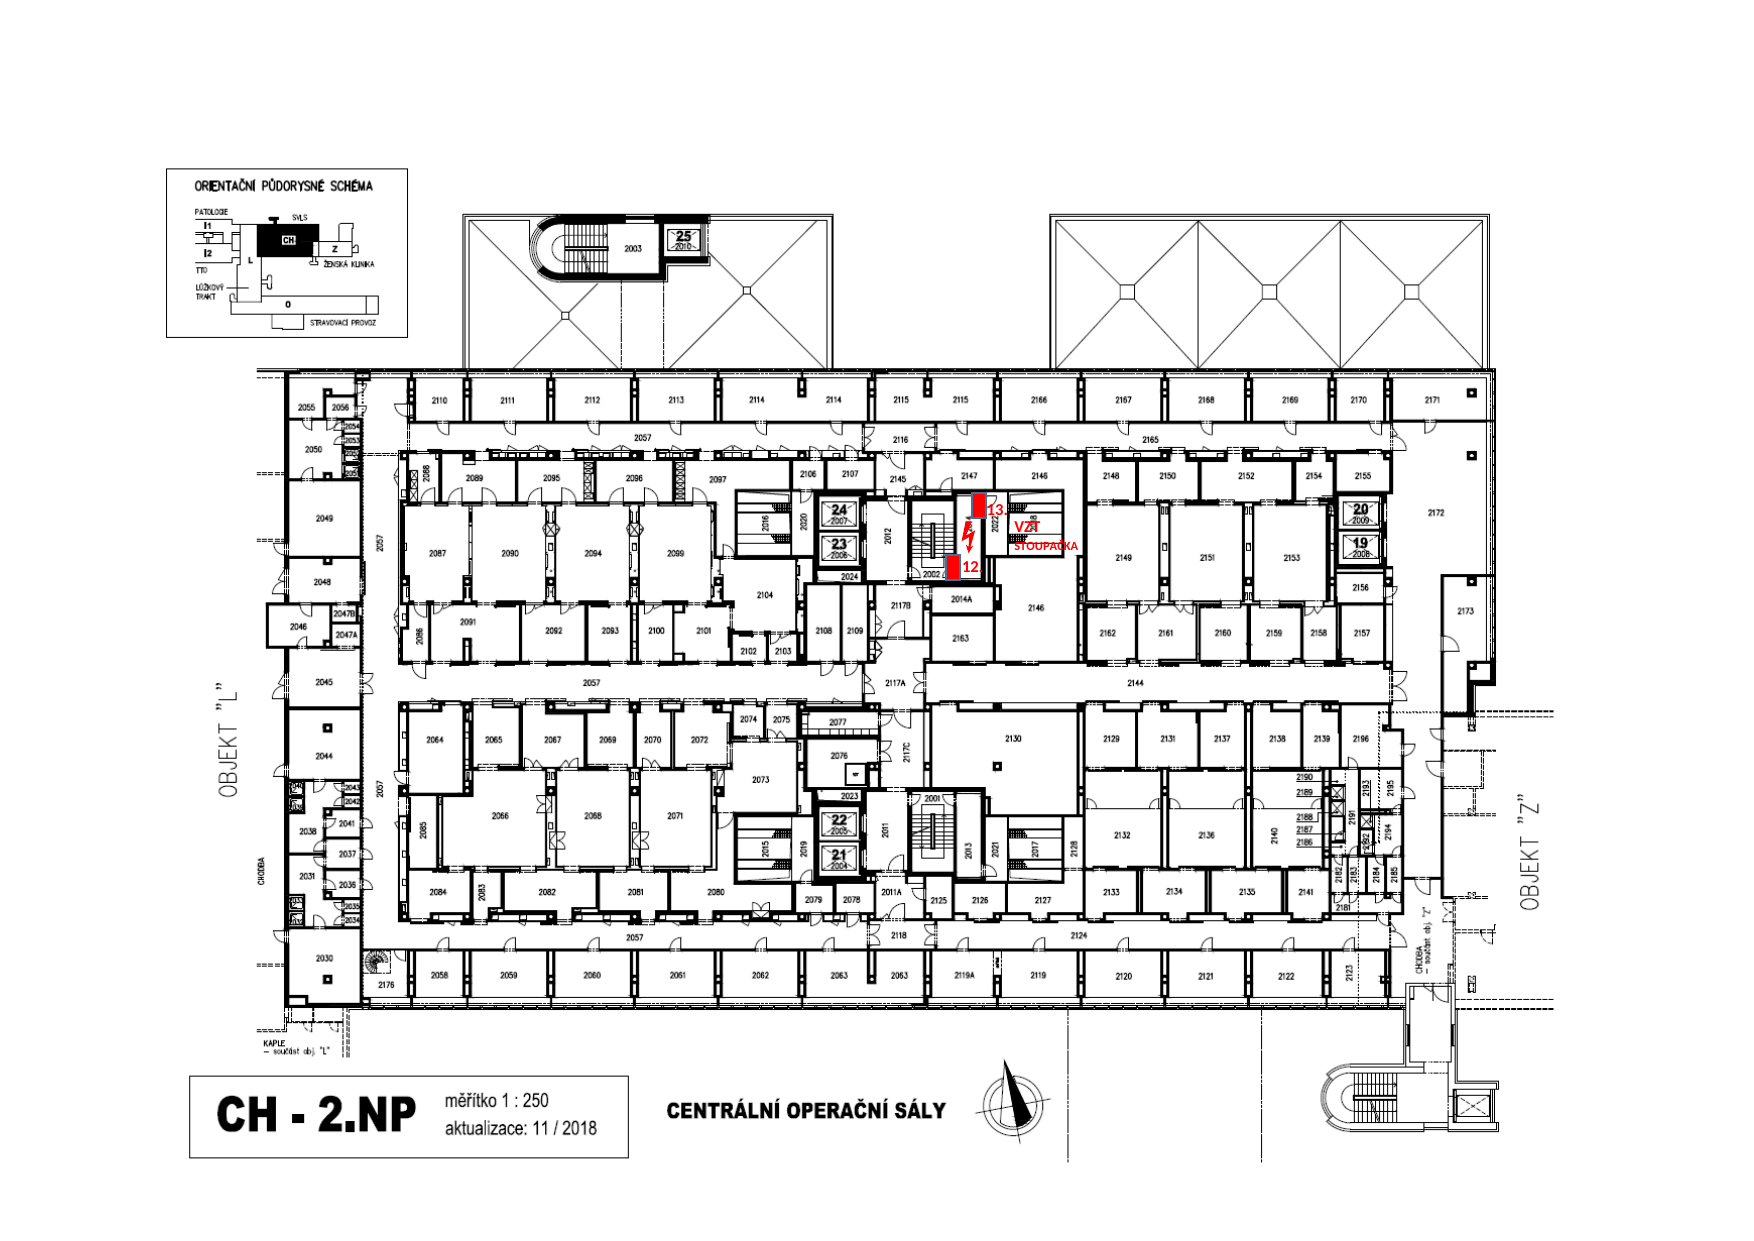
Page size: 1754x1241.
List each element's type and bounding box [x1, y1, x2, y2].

picture [147, 147, 1611, 1183]
